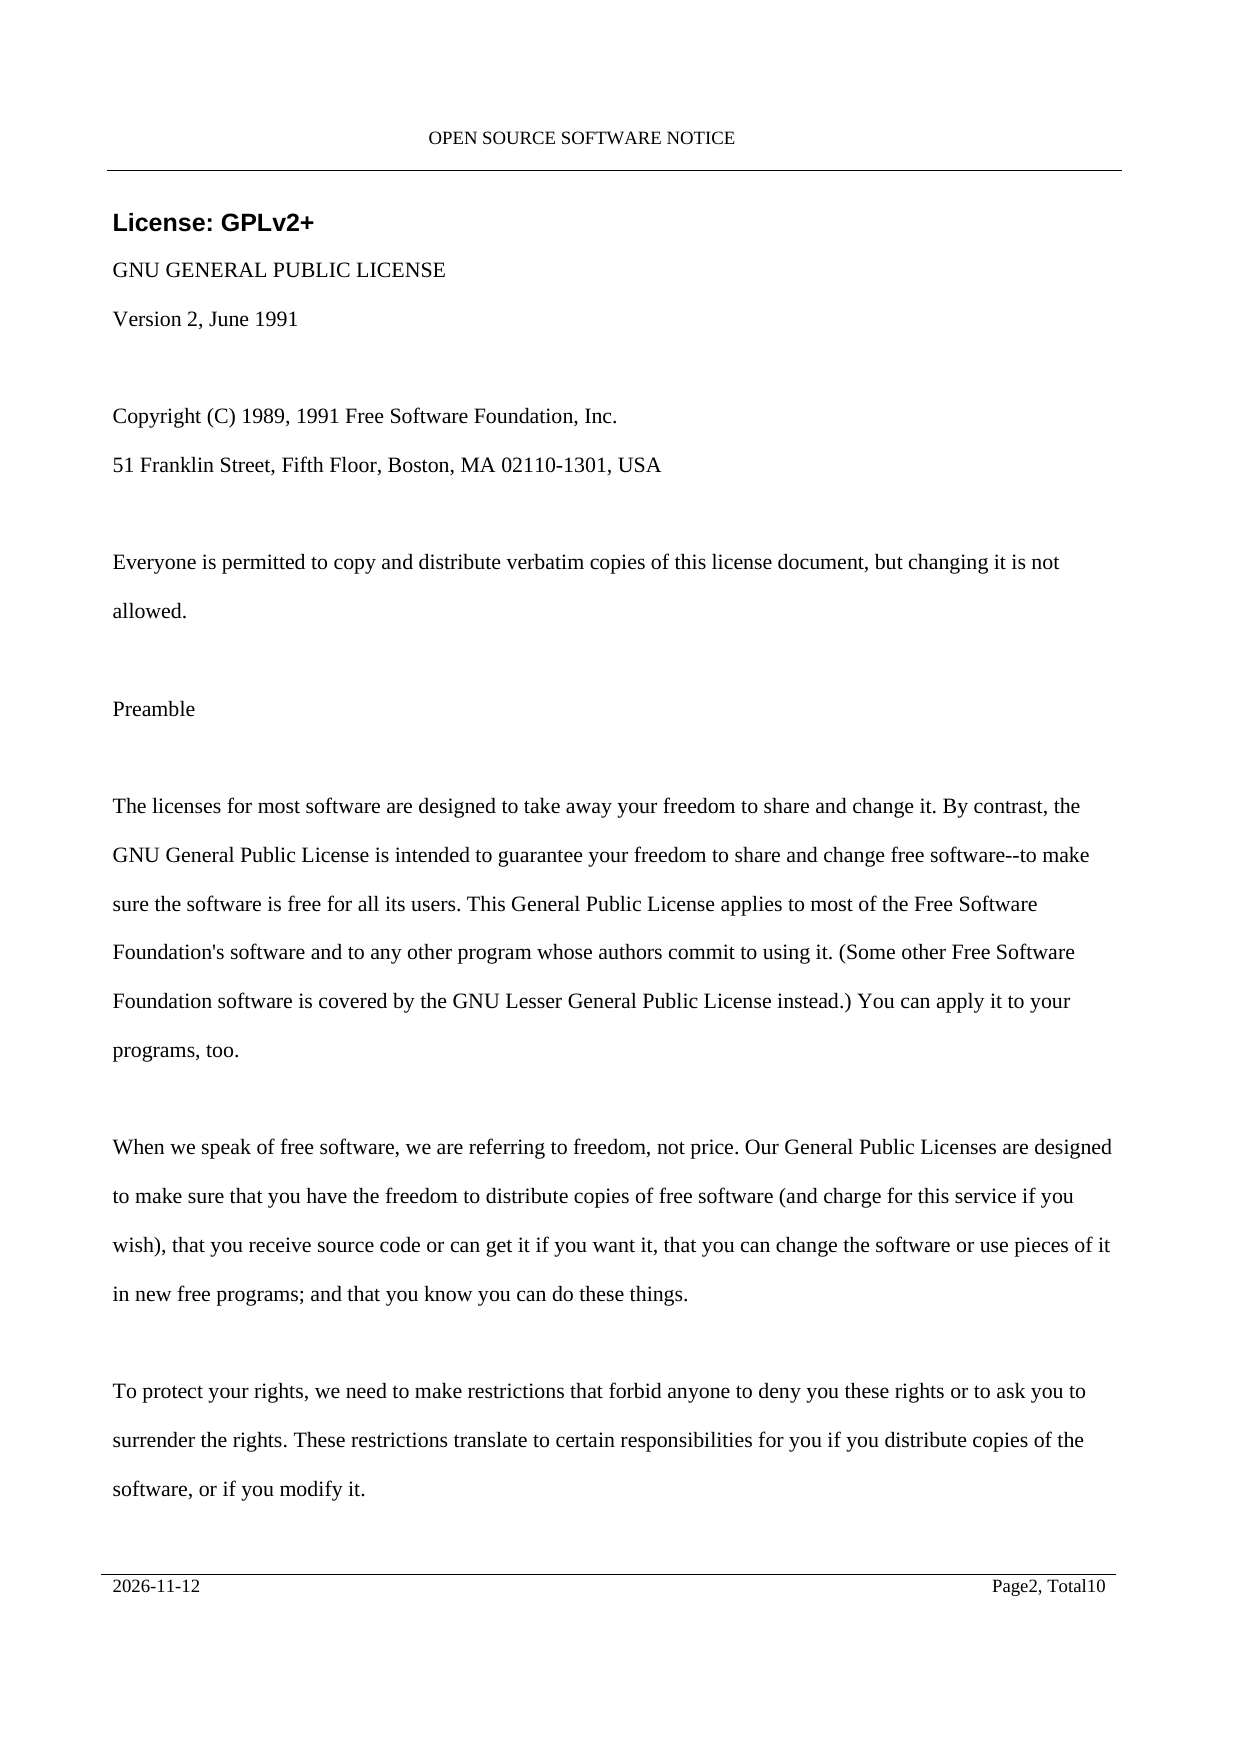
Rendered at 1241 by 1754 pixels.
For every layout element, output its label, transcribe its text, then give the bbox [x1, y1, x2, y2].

text License: GPLv2+ [112, 206, 1128, 239]
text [112, 253, 1128, 1504]
